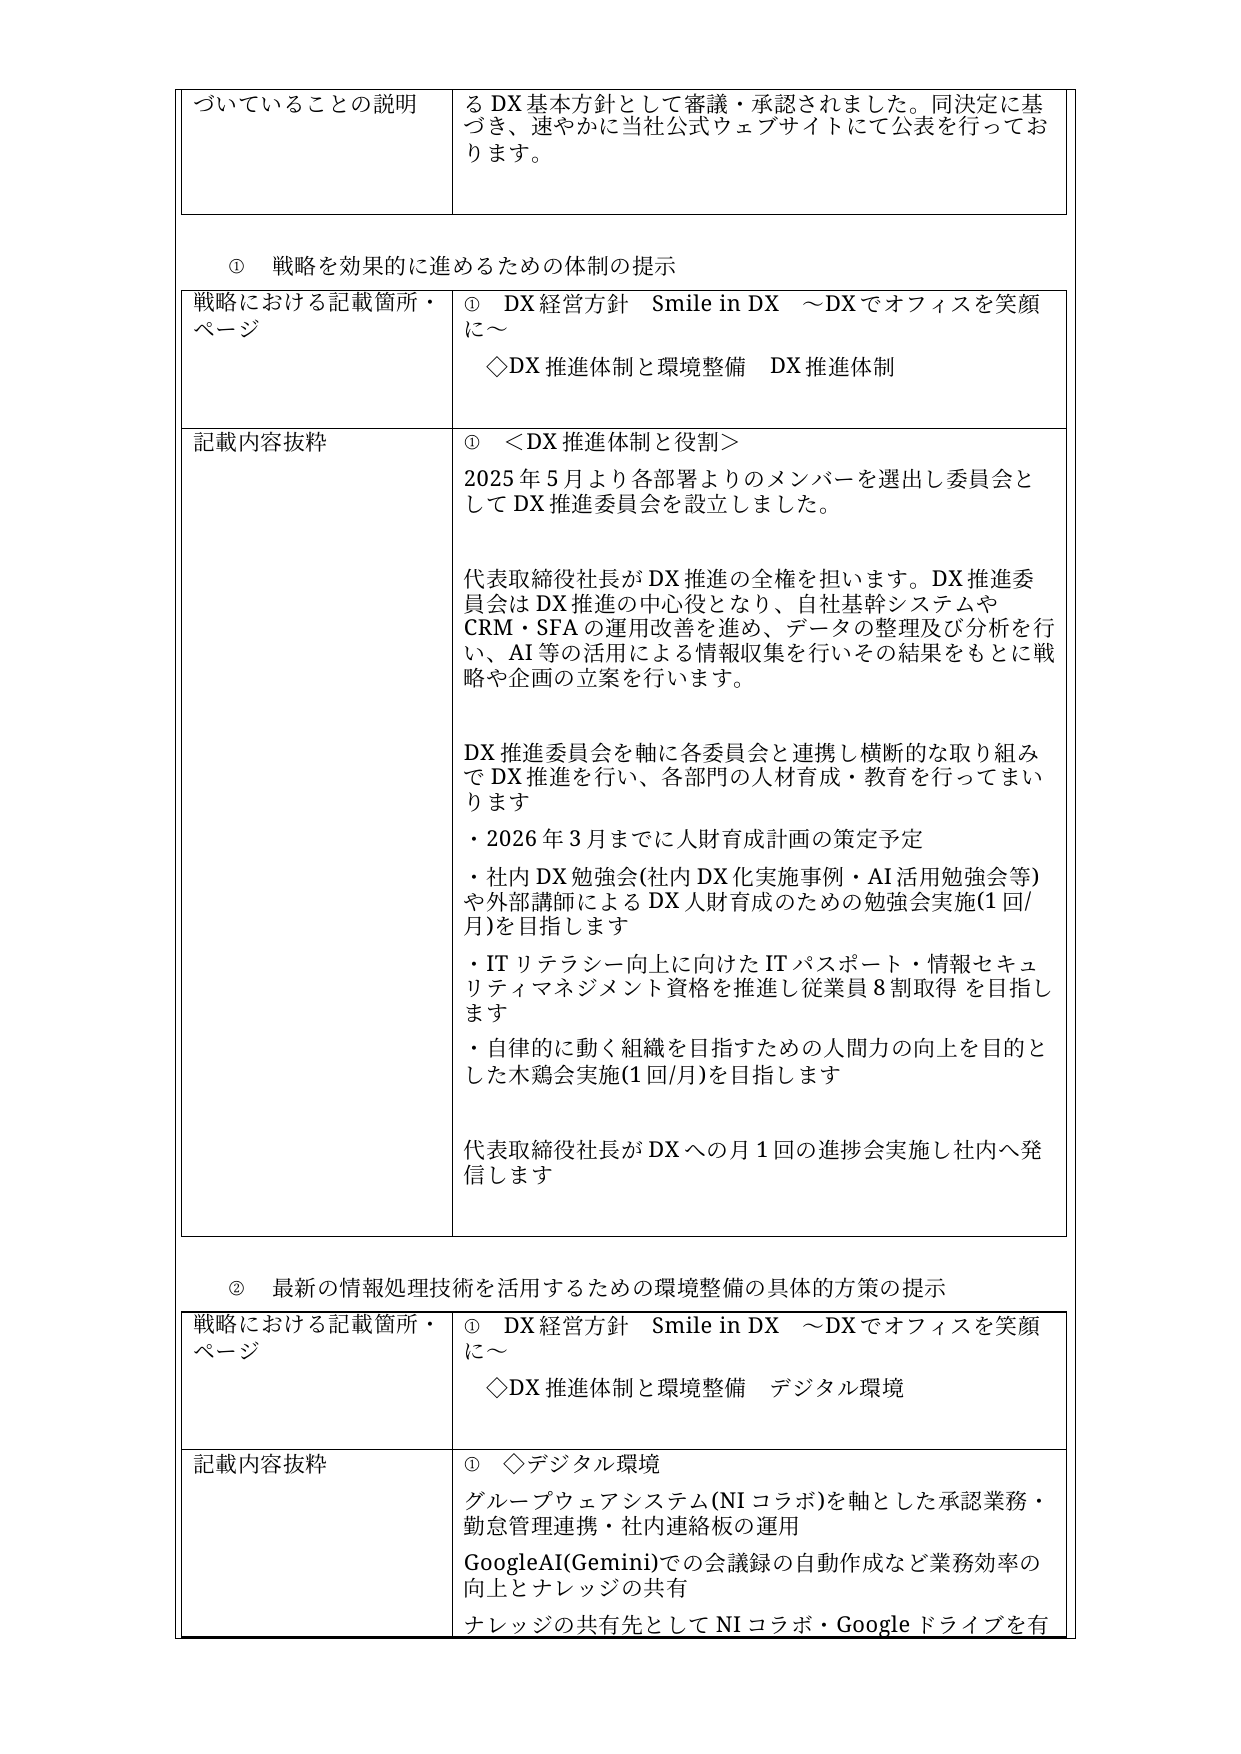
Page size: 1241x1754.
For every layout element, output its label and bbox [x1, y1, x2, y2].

table_cell [176, 90, 1075, 1637]
